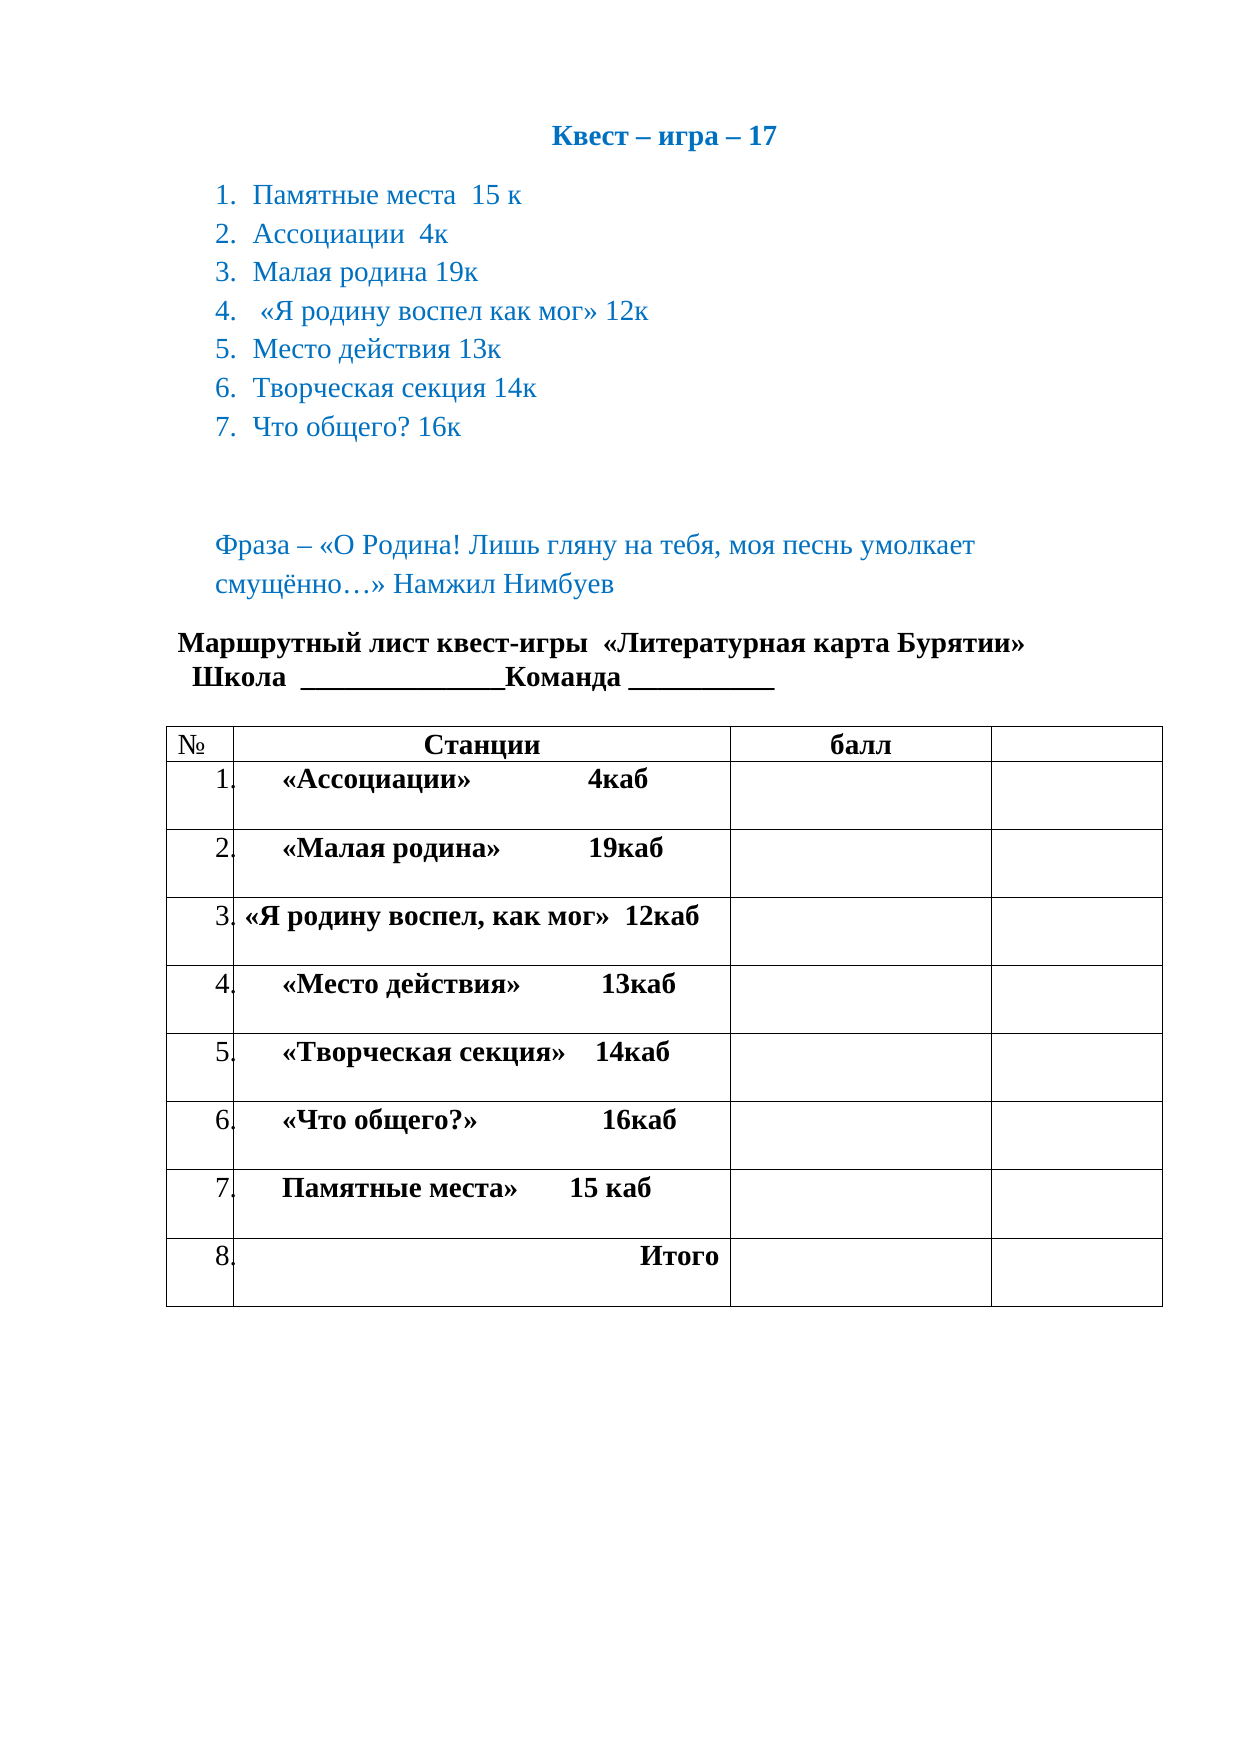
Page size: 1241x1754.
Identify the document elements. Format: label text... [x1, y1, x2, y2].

table_cell Памятные места» 15 каб [234, 1170, 730, 1237]
text Маршрутный лист квест-игры «Литературная карта Бурятии» [177, 625, 1152, 659]
table_header балл [731, 727, 991, 761]
table_cell [992, 898, 1162, 965]
list «Я родину воспел как мог» 12к [215, 293, 1152, 327]
table_cell «Что общего?» 16каб [234, 1102, 730, 1169]
table_header № [167, 727, 233, 761]
table_cell [992, 1239, 1162, 1306]
table_cell [992, 1034, 1162, 1101]
table_cell «Ассоциации» 4каб [234, 762, 730, 829]
table_header Станции [234, 727, 730, 761]
table_cell Итого [234, 1239, 730, 1306]
table_cell [167, 1239, 233, 1306]
table_cell [992, 762, 1162, 829]
list Ассоциации 4к [215, 216, 1152, 249]
table_cell [167, 966, 233, 1033]
table_cell [731, 1034, 991, 1101]
table_cell [992, 830, 1162, 897]
table_cell [167, 762, 233, 829]
table_cell [731, 762, 991, 829]
table_cell [731, 830, 991, 897]
list Место действия 13к [215, 332, 1152, 365]
table_cell [731, 1239, 991, 1306]
table_cell «Место действия» 13каб [234, 966, 730, 1033]
table_cell [731, 1170, 991, 1237]
table_cell [992, 1102, 1162, 1169]
list Что общего? 16к [215, 409, 1152, 442]
table_header [992, 727, 1162, 761]
table_cell «Творческая секция» 14каб [234, 1034, 730, 1101]
table_cell [167, 1170, 233, 1237]
table_cell [167, 830, 233, 897]
table_cell [167, 1102, 233, 1169]
list Малая родина 19к [215, 254, 1152, 288]
table_cell «Я родину воспел, как мог» 12каб [234, 898, 730, 965]
text Школа ______________Команда __________ [177, 659, 1152, 692]
table_cell [167, 1034, 233, 1101]
table_cell [167, 898, 233, 965]
table_cell [731, 1102, 991, 1169]
list Творческая секция 14к [215, 370, 1152, 404]
table_cell [731, 966, 991, 1033]
table_cell [731, 898, 991, 965]
text Квест – игра – 17 [177, 118, 1152, 152]
table_cell «Малая родина» 19каб [234, 830, 730, 897]
table_cell [992, 1170, 1162, 1237]
table_cell [992, 966, 1162, 1033]
list Памятные места 15 к [215, 177, 1152, 211]
text Фраза – «О Родина! Лишь гляну на тебя, моя песнь умолкает смущённо…» Намжил Нимбуев [215, 527, 1152, 599]
